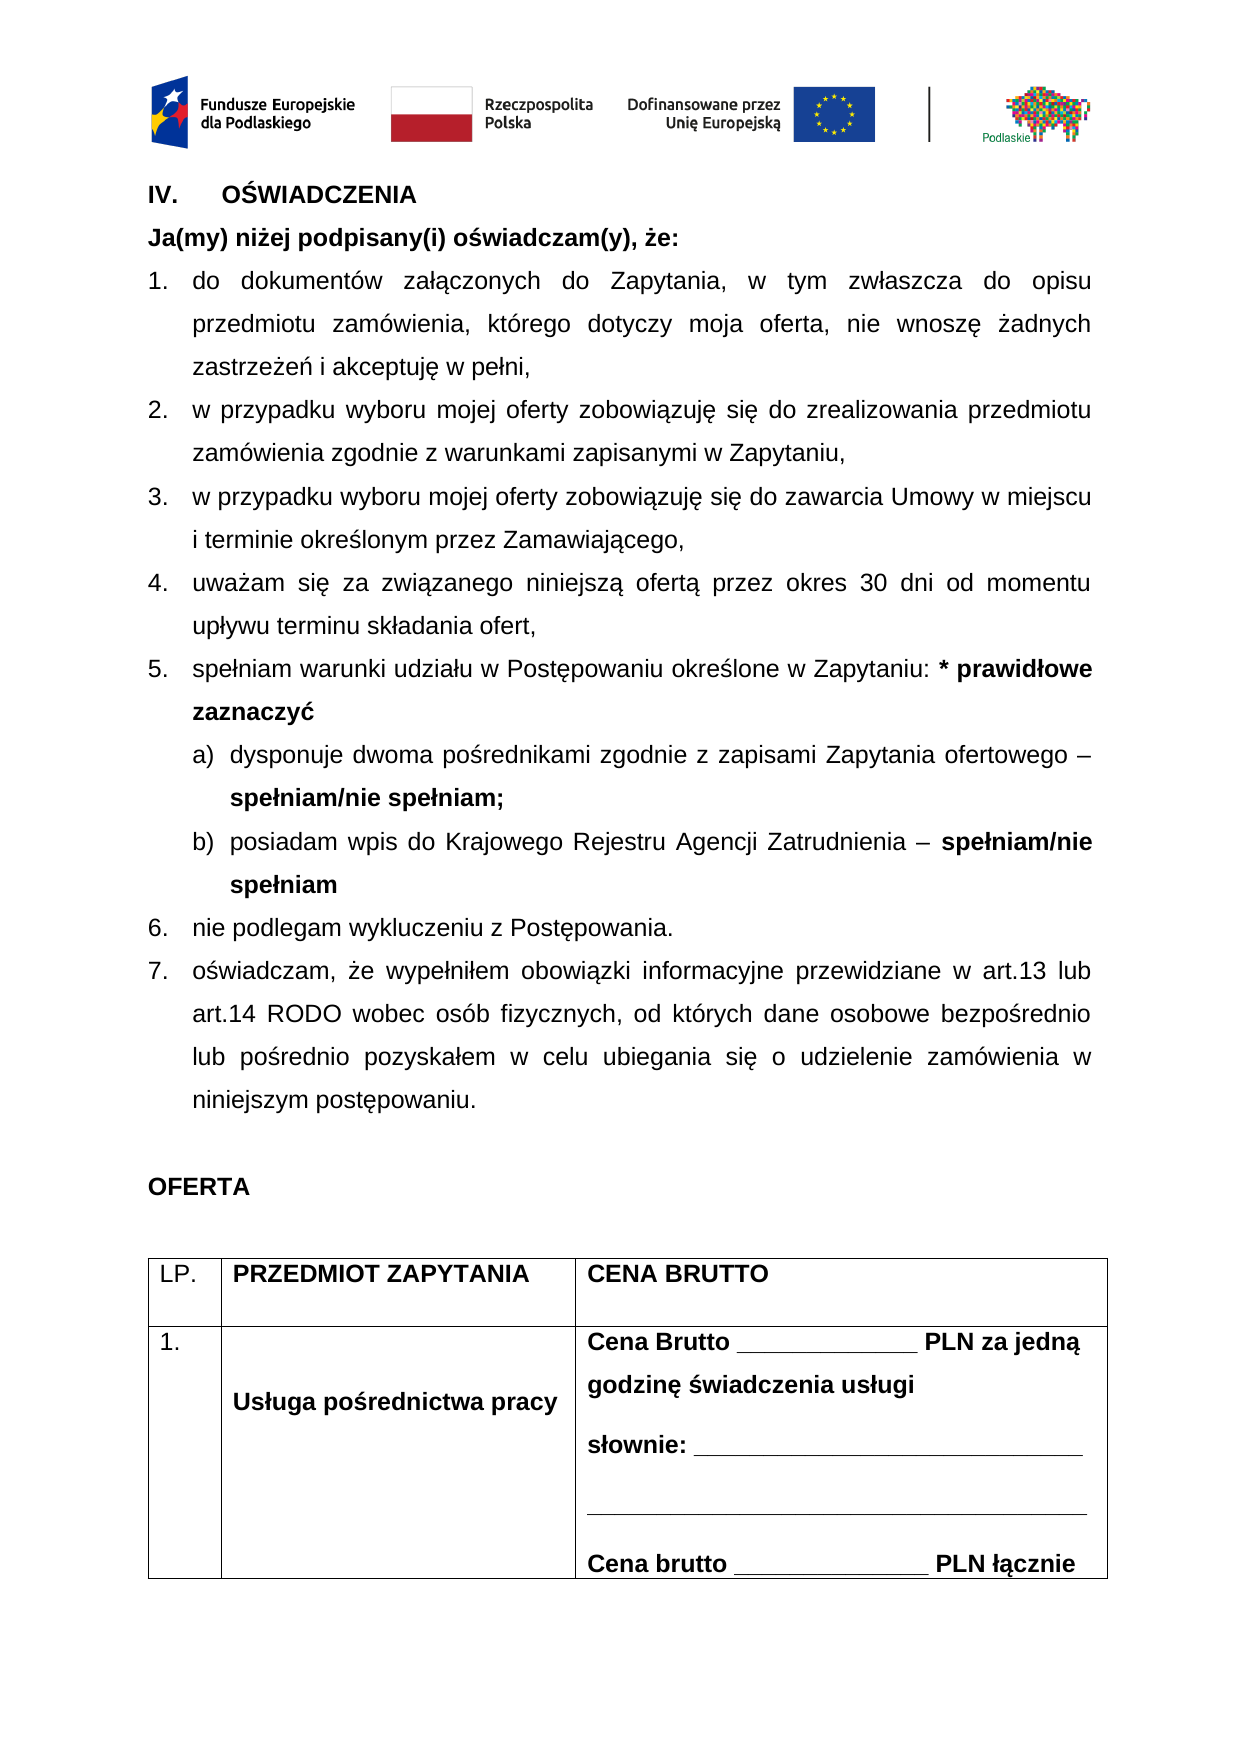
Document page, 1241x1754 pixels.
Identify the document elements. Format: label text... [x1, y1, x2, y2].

list OŚWIADCZENIA [148, 180, 1093, 208]
table_cell Usługa pośrednictwa pracy [222, 1327, 575, 1578]
text Ja(my) niżej podpisany(i) oświadczam(y), że: [148, 223, 1093, 252]
table_header CENA BRUTTO [576, 1259, 1107, 1326]
list uważam się za związanego niniejszą ofertą przez okres 30 dni od momentu upływu terminu składania ofert, [148, 568, 1093, 640]
table_header LP. [149, 1259, 221, 1326]
list posiadam wpis do Krajowego Rejestru Agencji Zatrudnienia – spełniam/nie spełniam [192, 827, 1093, 898]
list do dokumentów załączonych do Zapytania, w tym zwłaszcza do opisu przedmiotu zamówienia, którego dotyczy moja oferta, nie wnoszę żadnych zastrzeżeń i akceptuję w pełni, [148, 266, 1093, 381]
table_cell 1. [149, 1327, 221, 1578]
list oświadczam, że wypełniłem obowiązki informacyjne przewidziane w art.13 lub art.14 RODO wobec osób fizycznych, od których dane osobowe bezpośrednio lub pośrednio pozyskałem w celu ubiegania się o udzielenie zamówienia w niniejszym postępowaniu. [148, 956, 1093, 1114]
list w przypadku wyboru mojej oferty zobowiązuję się do zrealizowania przedmiotu zamówienia zgodnie z warunkami zapisanymi w Zapytaniu, [148, 395, 1093, 467]
list nie podlegam wykluczeniu z Postępowania. [148, 913, 1093, 942]
text OFERTA [148, 1172, 1093, 1200]
list spełniam warunki udziału w Postępowaniu określone w Zapytaniu: * prawidłowe zaznaczyć [148, 654, 1093, 726]
table_header PRZEDMIOT ZAPYTANIA [222, 1259, 575, 1326]
list w przypadku wyboru mojej oferty zobowiązuję się do zawarcia Umowy w miejscu i terminie określonym przez Zamawiającego, [148, 482, 1093, 553]
list dysponuje dwoma pośrednikami zgodnie z zapisami Zapytania ofertowego – spełniam/nie spełniam; [192, 740, 1093, 812]
picture [147, 73, 1093, 152]
